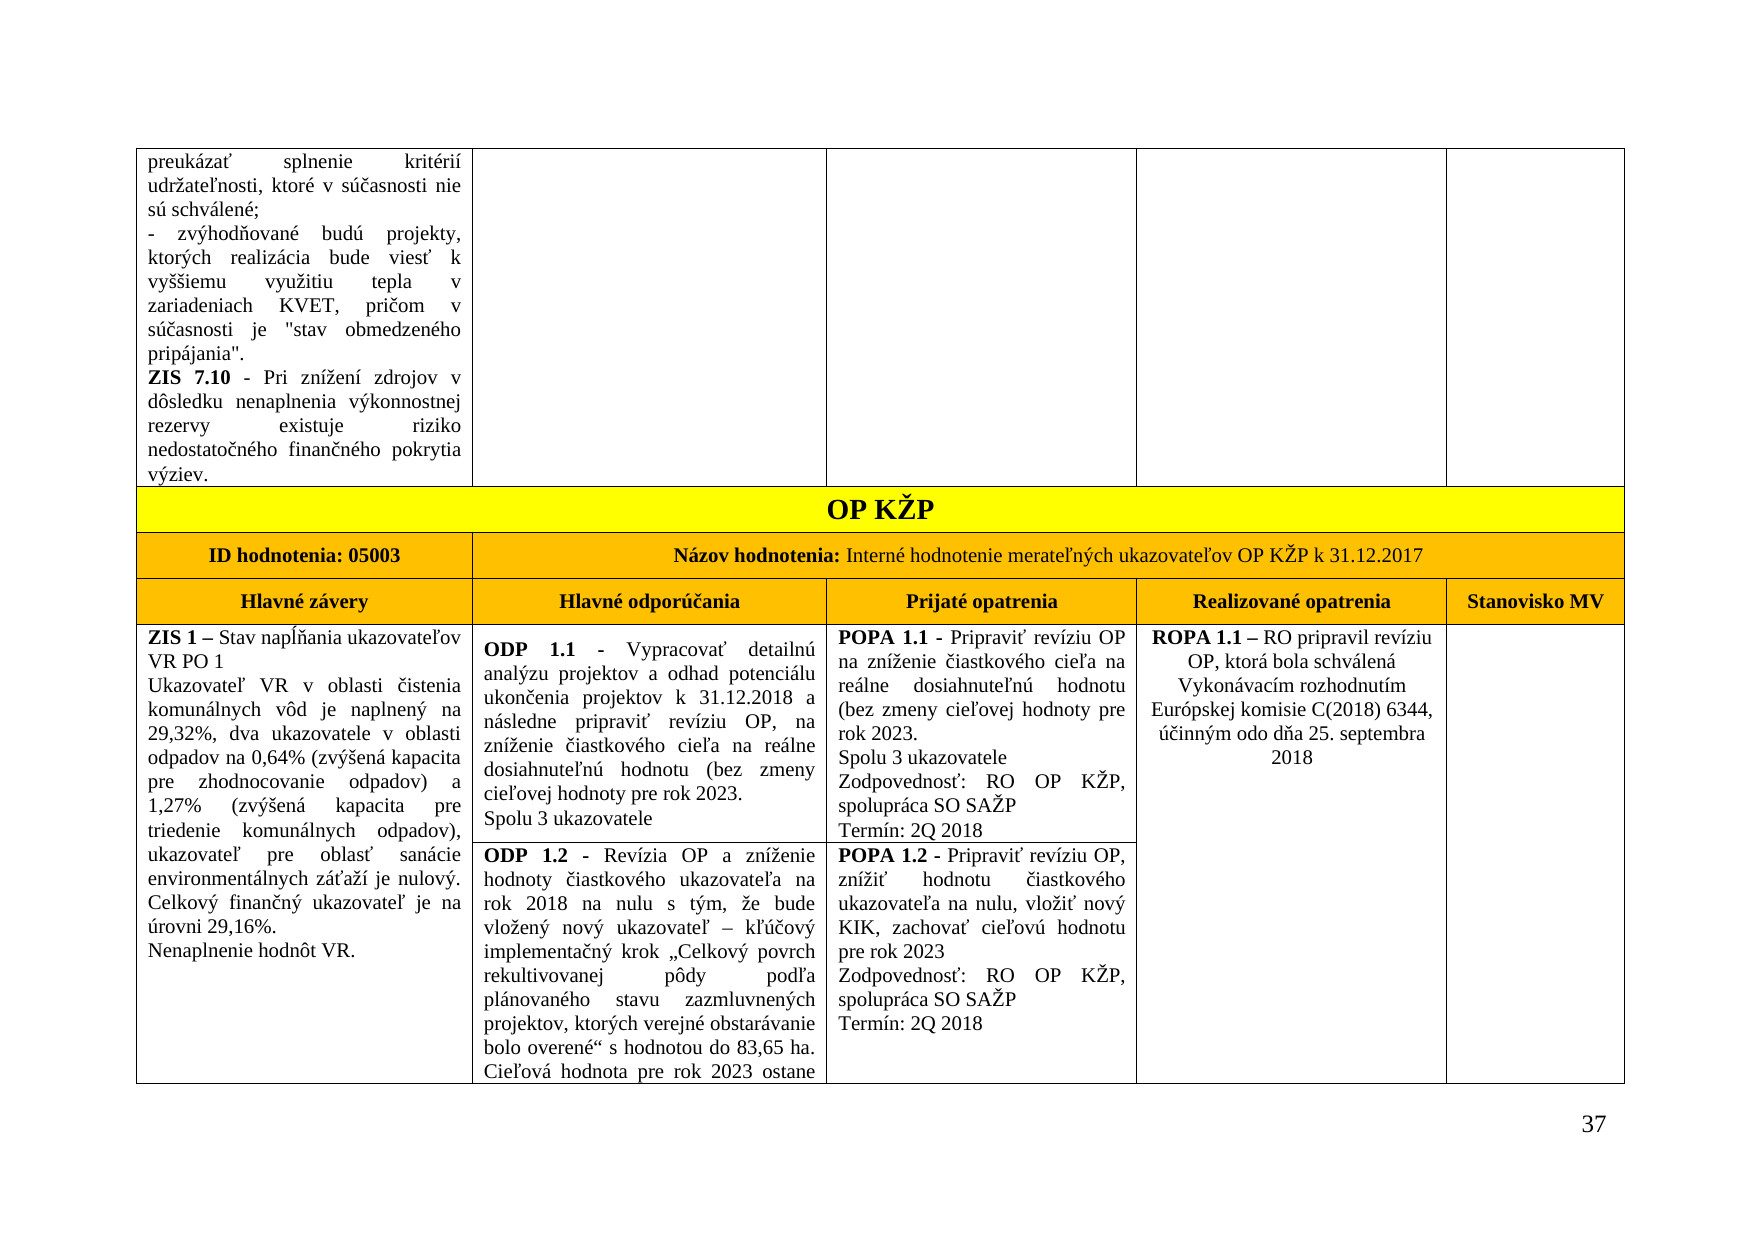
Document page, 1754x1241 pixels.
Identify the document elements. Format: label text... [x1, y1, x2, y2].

table_cell OP KŽP [137, 487, 1624, 532]
table_cell ODP 1.1 - Vypracovať detailnú analýzu projektov a odhad potenciálu ukončenia projektov k 31.12.2018 a následne pripraviť revíziu OP, na zníženie čiastkového cieľa na reálne dosiahnuteľnú hodnotu (bez zmeny cieľovej hodnoty pre rok 2023. Spolu 3 ukazovatele [473, 625, 826, 842]
table_cell [1447, 625, 1624, 1083]
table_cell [1137, 149, 1446, 486]
table_cell ID hodnotenia: 05003 [137, 533, 472, 578]
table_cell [473, 843, 826, 1083]
table_cell [1447, 149, 1624, 486]
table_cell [473, 149, 826, 486]
table_cell Prijaté opatrenia [827, 579, 1136, 624]
table_cell Hlavné závery [137, 579, 472, 624]
table_cell Realizované opatrenia [1137, 579, 1446, 624]
table_cell Názov hodnotenia: Interné hodnotenie merateľných ukazovateľov OP KŽP k 31.12.2017 [473, 533, 1624, 578]
table_cell Stanovisko MV [1447, 579, 1624, 624]
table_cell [827, 843, 1136, 1083]
table_cell POPA 1.1 - Pripraviť revíziu OP na zníženie čiastkového cieľa na reálne dosiahnuteľnú hodnotu (bez zmeny cieľovej hodnoty pre rok 2023. Spolu 3 ukazovatele Zodpovednosť: RO OP KŽP, spolupráca SO SAŽP Termín: 2Q 2018 [827, 625, 1136, 842]
table_cell Hlavné odporúčania [473, 579, 826, 624]
table_cell ROPA 1.1 – RO pripravil revíziu OP, ktorá bola schválená Vykonávacím rozhodnutím Európskej komisie C(2018) 6344, účinným odo dňa 25. septembra 2018 [1137, 625, 1446, 1083]
table_cell ZIS 1 – Stav napĺňania ukazovateľov VR PO 1 Ukazovateľ VR v oblasti čistenia komunálnych vôd je naplnený na 29,32%, dva ukazovatele v oblasti odpadov na 0,64% (zvýšená kapacita pre zhodnocovanie odpadov) a 1,27% (zvýšená kapacita pre triedenie komunálnych odpadov), ukazovateľ pre oblasť sanácie environmentálnych záťaží je nulový. Celkový finančný ukazovateľ je na úrovni 29,16%. Nenaplnenie hodnôt VR. [137, 625, 472, 1083]
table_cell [827, 149, 1136, 486]
